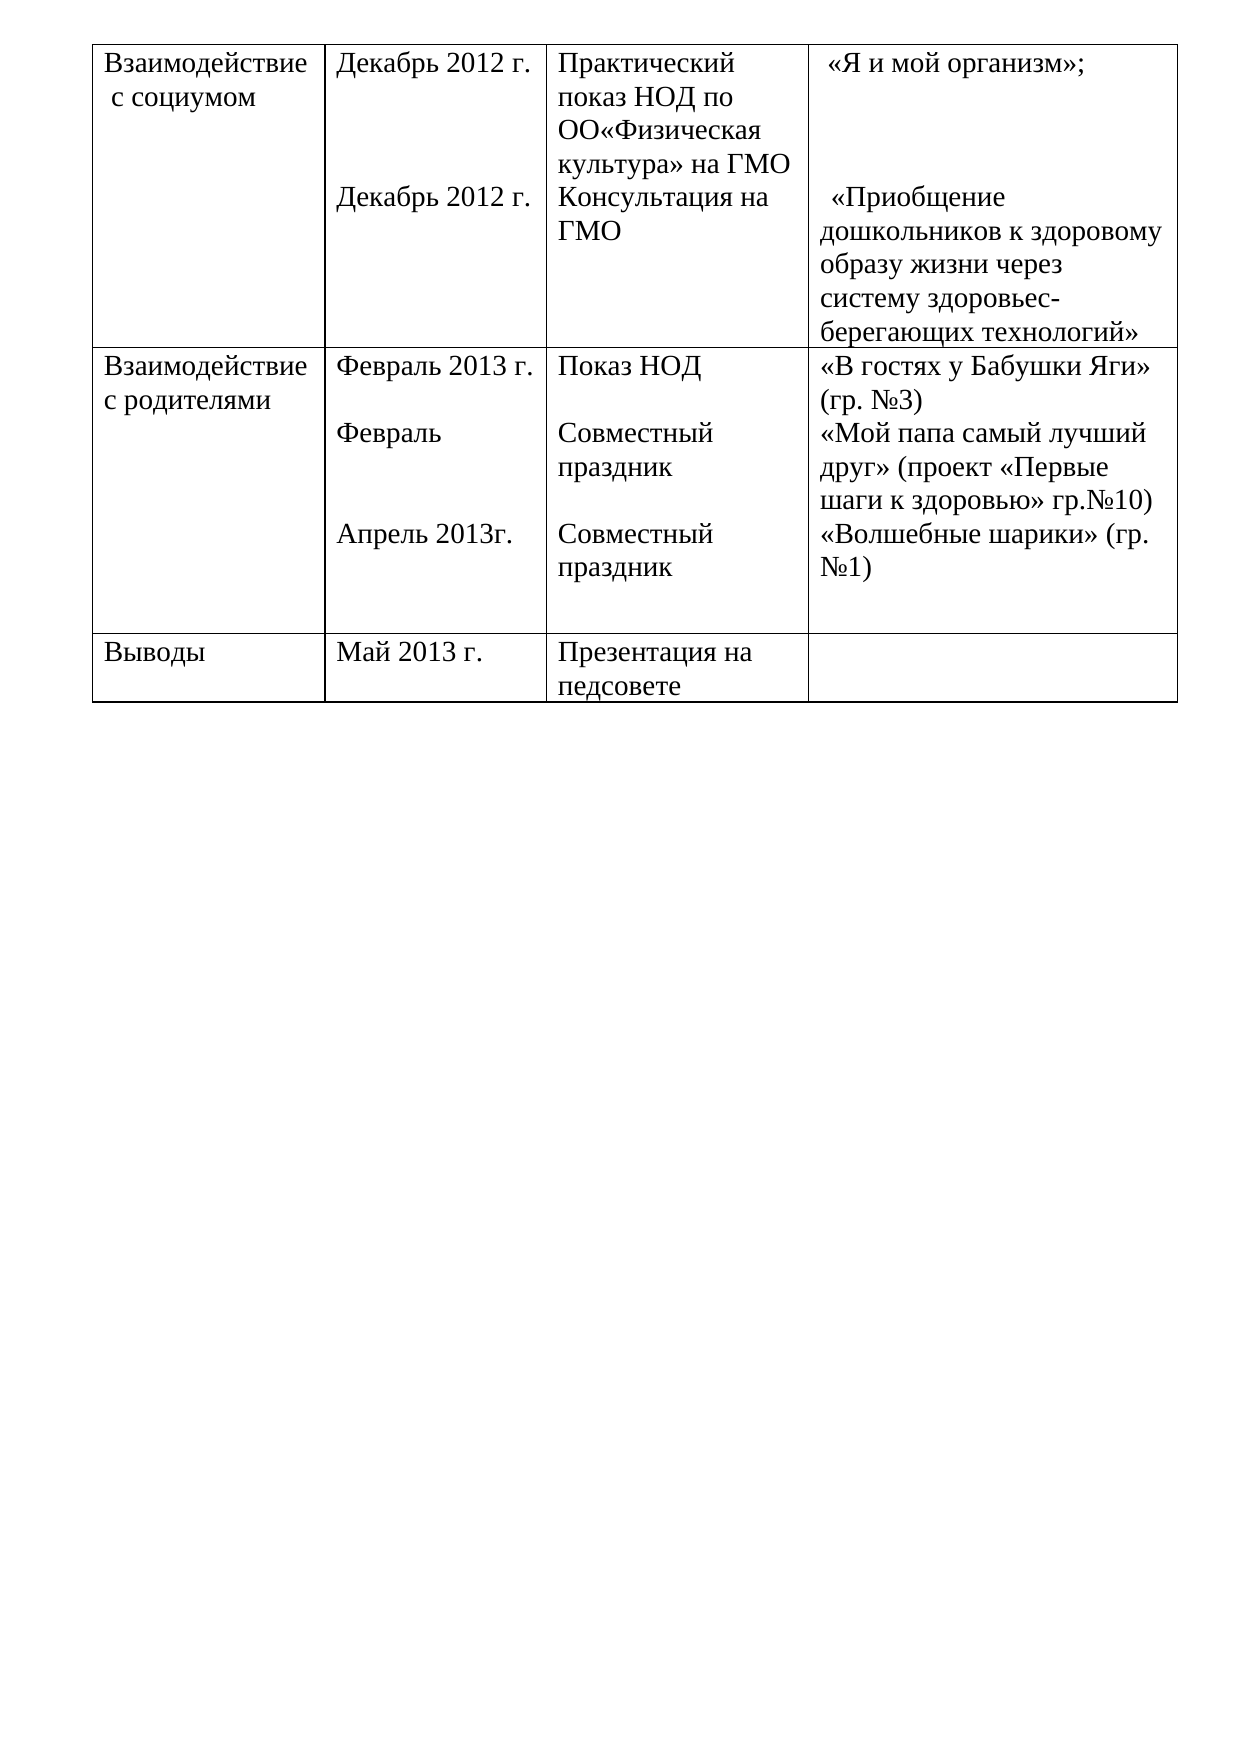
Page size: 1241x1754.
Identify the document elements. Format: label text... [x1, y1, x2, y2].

table_cell Февраль 2013 г. Февраль Апрель 2013г. [326, 348, 546, 633]
table_cell Показ НОД Совместный праздник Совместный праздник [547, 348, 808, 633]
table_cell Практический показ НОД по ОО«Физическая культура» на ГМО Консультация на ГМО [547, 45, 808, 347]
table_cell Взаимодействие с родителями [93, 348, 324, 633]
table_cell «В гостях у Бабушки Яги» (гр. №3) «Мой папа самый лучший друг» (проект «Первые шаги к здоровью» гр.№10) «Волшебные шарики» (гр.№1) [809, 348, 1177, 633]
table_cell Презентация на педсовете [547, 634, 808, 701]
table_cell Выводы [93, 634, 324, 701]
table_cell [809, 634, 1177, 701]
table_cell Взаимодействие с социумом [93, 45, 324, 347]
table_cell «Я и мой организм»; «Приобщение дошкольников к здоровому образу жизни через систему здоровьес-берегающих технологий» [809, 45, 1177, 347]
table_cell Декабрь 2012 г. Декабрь 2012 г. [326, 45, 546, 347]
table_cell Май 2013 г. [326, 634, 546, 701]
